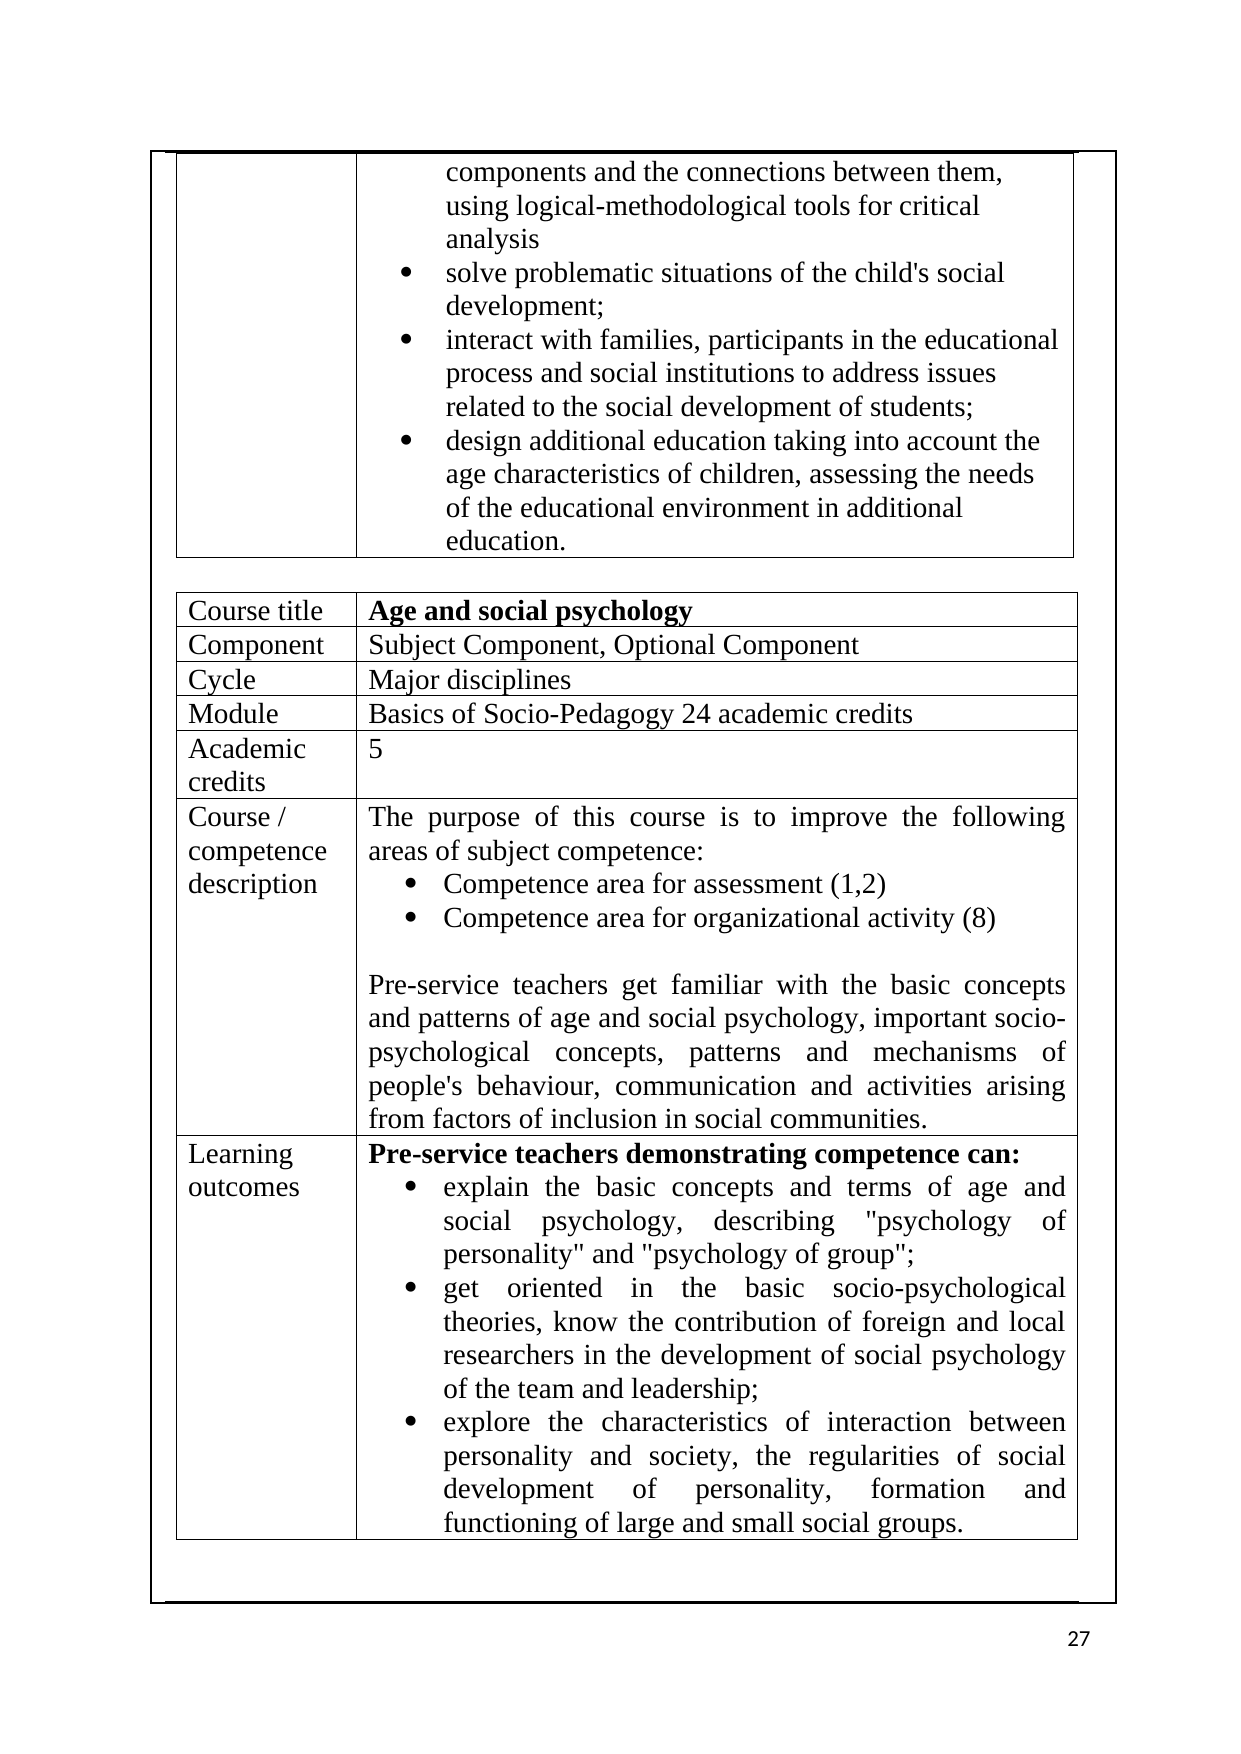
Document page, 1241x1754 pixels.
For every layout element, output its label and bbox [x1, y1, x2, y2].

table_cell [152, 152, 1115, 1602]
